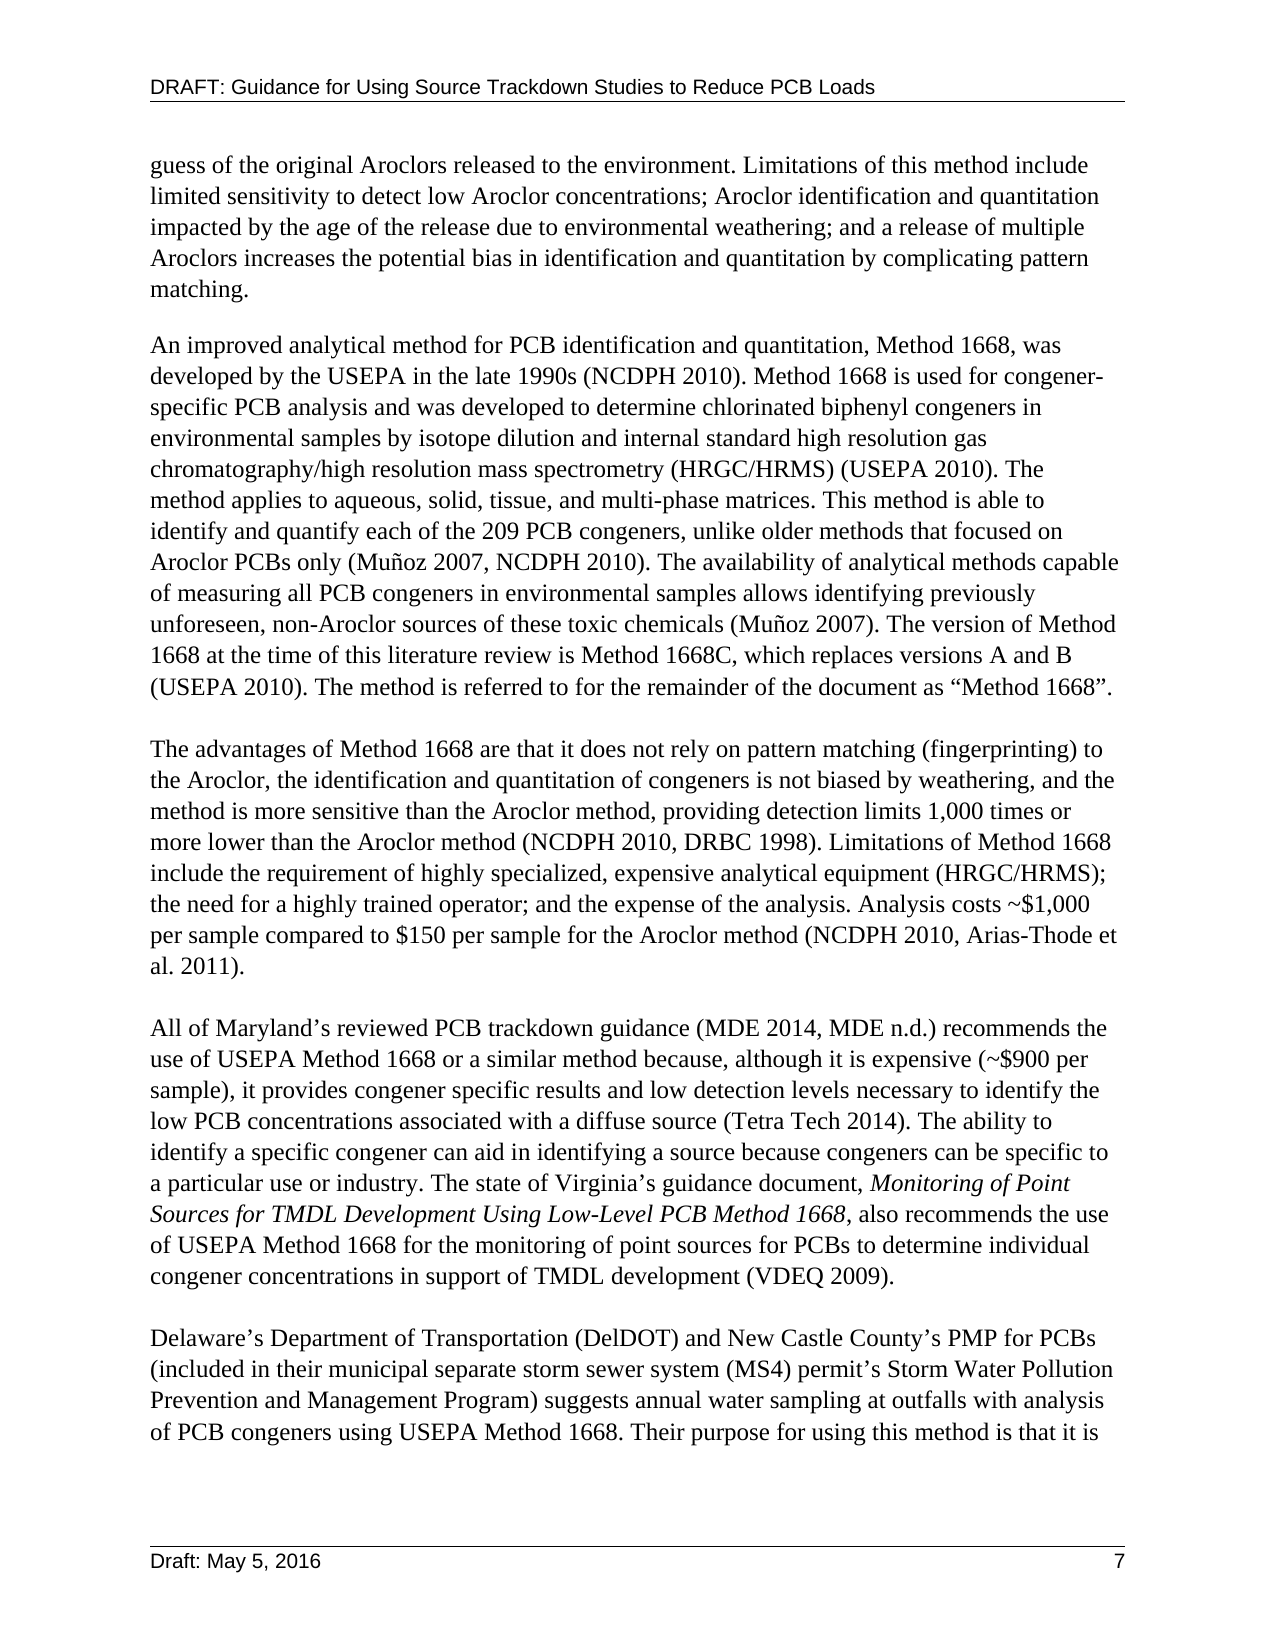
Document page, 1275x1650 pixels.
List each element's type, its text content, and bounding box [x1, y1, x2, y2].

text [150, 150, 1125, 303]
text An improved analytical method for PCB identification and quantitation, Method 1668, was developed by the USEPA in the late 1990s (NCDPH 2010). Method 1668 is used for congener-specific PCB analysis and was developed to determine chlorinated biphenyl congeners in environmental samples by isotope dilution and internal standard high resolution gas chromatography/high resolution mass spectrometry (HRGC/HRMS) (USEPA 2010). The method applies to aqueous, solid, tissue, and multi-phase matrices. This method is able to identify and quantify each of the 209 PCB congeners, unlike older methods that focused on Aroclor PCBs only (Muñoz 2007, NCDPH 2010). The availability of analytical methods capable of measuring all PCB congeners in environmental samples allows identifying previously unforeseen, non-Aroclor sources of these toxic chemicals (Muñoz 2007). The version of Method 1668 at the time of this literature review is Method 1668C, which replaces versions A and B (USEPA 2010). The method is referred to for the remainder of the document as “Method 1668”. [150, 330, 1125, 700]
text The advantages of Method 1668 are that it does not rely on pattern matching (fingerprinting) to the Aroclor, the identification and quantitation of congeners is not biased by weathering, and the method is more sensitive than the Aroclor method, providing detection limits 1,000 times or more lower than the Aroclor method (NCDPH 2010, DRBC 1998). Limitations of Method 1668 include the requirement of highly specialized, expensive analytical equipment (HRGC/HRMS); the need for a highly trained operator; and the expense of the analysis. Analysis costs ~$1,000 per sample compared to $150 per sample for the Aroclor method (NCDPH 2010, Arias-Thode et al. 2011). [150, 734, 1125, 980]
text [150, 1323, 1125, 1445]
text All of Maryland’s reviewed PCB trackdown guidance (MDE 2014, MDE n.d.) recommends the use of USEPA Method 1668 or a similar method because, although it is expensive (~$900 per sample), it provides congener specific results and low detection levels necessary to identify the low PCB concentrations associated with a diffuse source (Tetra Tech 2014). The ability to identify a specific congener can aid in identifying a source because congeners can be specific to a particular use or industry. The state of Virginia’s guidance document, Monitoring of Point Sources for TMDL Development Using Low-Level PCB Method 1668, also recommends the use of USEPA Method 1668 for the monitoring of point sources for PCBs to determine individual congener concentrations in support of TMDL development (VDEQ 2009). [150, 1013, 1125, 1290]
